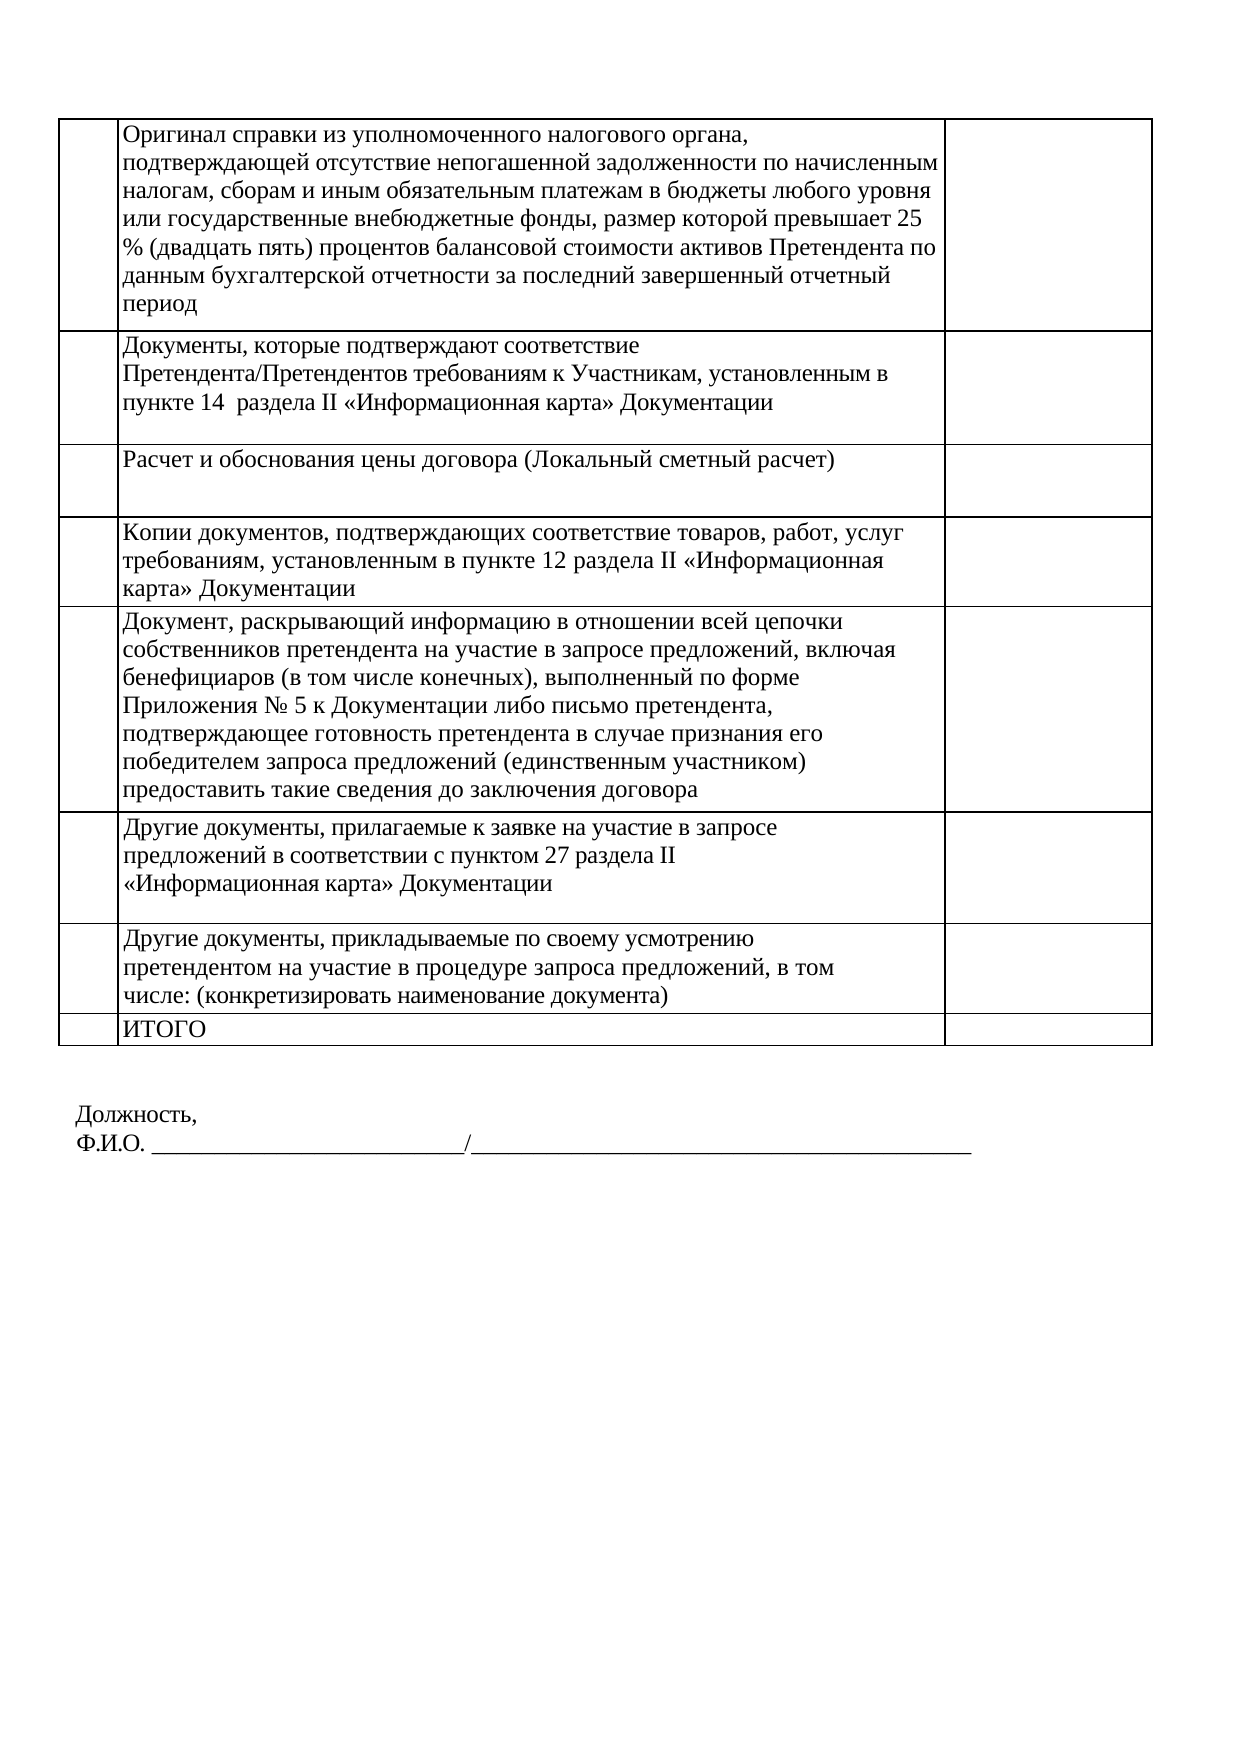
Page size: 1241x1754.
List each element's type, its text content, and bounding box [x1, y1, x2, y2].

table_cell [60, 813, 117, 923]
table_cell [946, 332, 1151, 443]
table_cell Документы, которые подтверждают соответствие Претендента/Претендентов требованиям к Участникам, установленным в пункте 14 раздела II «Информационная карта» Документации [119, 332, 944, 443]
table_cell [60, 332, 117, 443]
table_cell [60, 518, 117, 606]
table_cell [60, 120, 117, 330]
table_cell ИТОГО [119, 1014, 944, 1045]
table_cell [60, 924, 117, 1013]
table_cell Другие документы, прилагаемые к заявке на участие в запросе предложений в соответствии с пунктом 27 раздела II «Информационная карта» Документации [119, 813, 944, 923]
table_cell [946, 813, 1151, 923]
table_cell Другие документы, прикладываемые по своему усмотрению претендентом на участие в процедуре запроса предложений, в том числе: (конкретизировать наименование документа) [119, 924, 944, 1013]
table_cell [946, 120, 1151, 330]
table_cell [946, 518, 1151, 606]
table_cell [946, 607, 1151, 811]
table_cell Оригинал справки из уполномоченного налогового органа, подтверждающей отсутствие непогашенной задолженности по начисленным налогам, сборам и иным обязательным платежам в бюджеты любого уровня или государственные внебюджетные фонды, размер которой превышает 25 % (двадцать пять) процентов балансовой стоимости активов Претендента по данным бухгалтерской отчетности за последний завершенный отчетный период [119, 120, 944, 330]
table_cell Копии документов, подтверждающих соответствие товаров, работ, услуг требованиям, установленным в пункте 12 раздела II «Информационная карта» Документации [119, 518, 944, 606]
table_cell [946, 1014, 1151, 1045]
text Должность, [75, 1099, 1181, 1128]
table_cell [60, 445, 117, 516]
table_cell [60, 1014, 117, 1045]
table_cell [60, 607, 117, 811]
table_cell Документ, раскрывающий информацию в отношении всей цепочки собственников претендента на участие в запросе предложений, включая бенефициаров (в том числе конечных), выполненный по форме Приложения № 5 к Документации либо письмо претендента, подтверждающее готовность претендента в случае признания его победителем запроса предложений (единственным участником) предоставить такие сведения до заключения договора [119, 607, 944, 811]
text Ф.И.О. _________________________/________________________________________ [76, 1128, 1181, 1157]
table_cell [946, 445, 1151, 516]
table_cell Расчет и обоснования цены договора (Локальный сметный расчет) [119, 445, 944, 516]
table_cell [946, 924, 1151, 1013]
